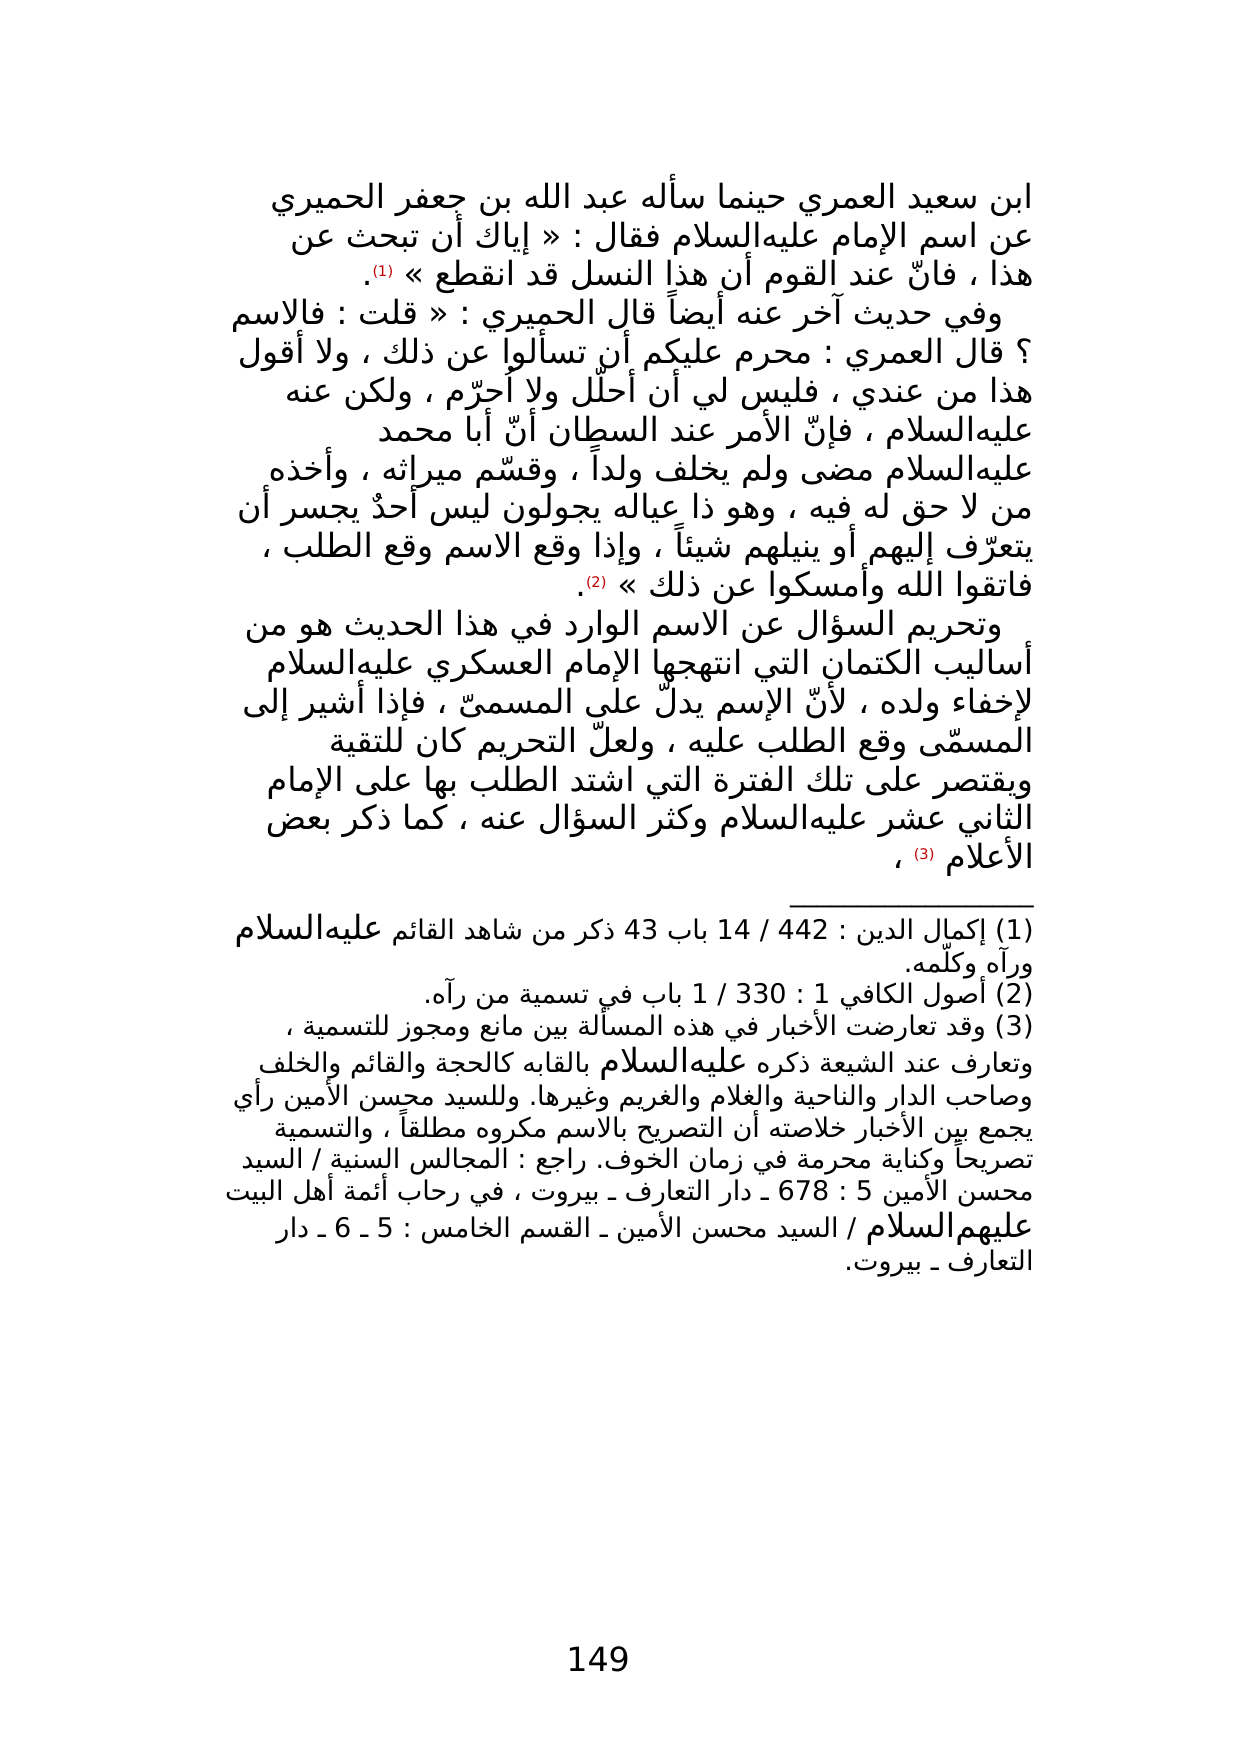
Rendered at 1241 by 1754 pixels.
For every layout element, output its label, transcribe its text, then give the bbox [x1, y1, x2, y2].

text (1) إكمال الدين : 442 / 14 باب 43 ذكر من شاهد القائم عليه‌السلام ورآه وكلّمه. [222, 908, 1033, 978]
text وتحريم السؤال عن الاسم الوارد في هذا الحديث هو من أساليب الكتمان التي انتهجها الإمام العسكري عليه‌السلام لإخفاء ولده ، لأنّ الإسم يدلّ على المسمىّ ، فإذا أشير إلى المسمّى وقع الطلب عليه ، ولعلّ التحريم كان للتقية ويقتصر على تلك الفترة التي اشتد الطلب بها على الإمام الثاني عشر عليه‌السلام وكثر السؤال عنه ، كما ذكر بعض الأعلام (3) ، [222, 604, 1033, 877]
text __________________ [222, 877, 1033, 908]
text ابن سعيد العمري حينما سأله عبد الله بن جعفر الحميري عن اسم الإمام عليه‌السلام فقال : « إياك أن تبحث عن هذا ، فانّ عند القوم أن هذا النسل قد انقطع » (1). [222, 177, 1033, 294]
text وفي حديث آخر عنه أيضاً قال الحميري : « قلت : فالاسم ؟ قال العمري : محرم عليكم أن تسألوا عن ذلك ، ولا أقول هذا من عندي ، فليس لي أن أحلّل ولا اُحرّم ، ولكن عنه عليه‌السلام ، فإنّ الأمر عند السطان أنّ أبا محمد عليه‌السلام مضى ولم يخلف ولداً ، وقسّم ميراثه ، وأخذه من لا حق له فيه ، وهو ذا عياله يجولون ليس أحدٌ يجسر أن يتعرّف إليهم أو ينيلهم شيئاً ، وإذا وقع الاسم وقع الطلب ، فاتقوا الله وأمسكوا عن ذلك » (2). [222, 294, 1033, 604]
text (2) أصول الكافي 1 : 330 / 1 باب في تسمية من رآه. [222, 978, 1033, 1010]
text (3) وقد تعارضت الأخبار في هذه المسألة بين مانع ومجوز للتسمية ، وتعارف عند الشيعة ذكره عليه‌السلام بالقابه كالحجة والقائم والخلف وصاحب الدار والناحية والغلام والغريم وغيرها. وللسيد محسن الأمين رأي يجمع بين الأخبار خلاصته أن التصريح بالاسم مكروه مطلقاً ، والتسمية تصريحاً وكناية محرمة في زمان الخوف. راجع : المجالس السنية / السيد محسن الأمين 5 : 678 ـ دار التعارف ـ بيروت ، في رحاب أئمة أهل البيت عليهم‌السلام / السيد محسن الأمين ـ القسم الخامس : 5 ـ 6 ـ دار التعارف ـ بيروت. [222, 1010, 1033, 1277]
